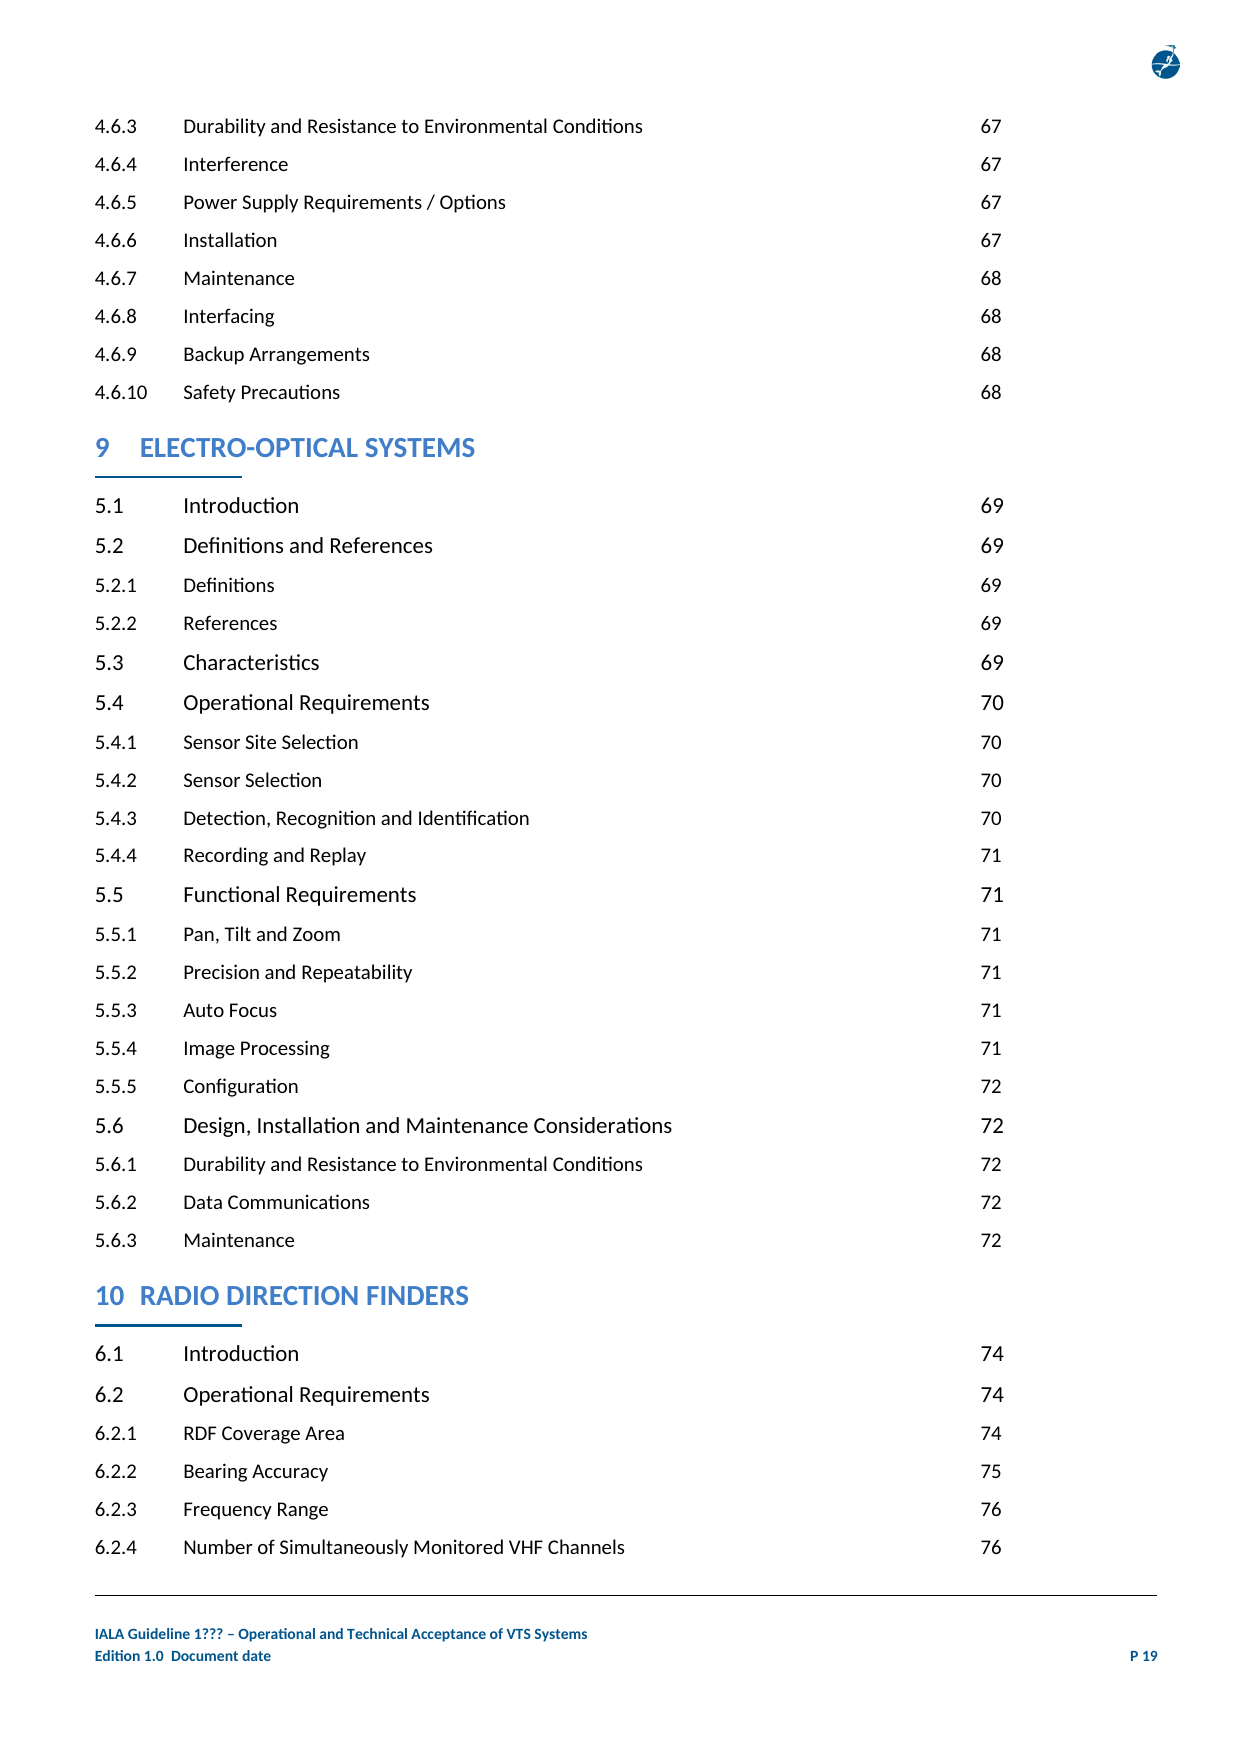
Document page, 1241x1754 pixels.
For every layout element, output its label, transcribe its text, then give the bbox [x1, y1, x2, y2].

text 4.6.8 Interfacing 68 [94, 303, 1157, 328]
text 5.5.1 Pan, Tilt and Zoom 71 [94, 921, 1157, 947]
text 5.5.4 Image Processing 71 [94, 1035, 1157, 1060]
text 4.6.10 Safety Precautions 68 [94, 379, 1157, 404]
text 5.6.2 Data Communications 72 [94, 1189, 1157, 1214]
text 5.2 Definitions and References 69 [94, 532, 1157, 559]
text 6.2.3 Frequency Range 76 [94, 1496, 1157, 1521]
text 5.4.1 Sensor Site Selection 70 [94, 729, 1157, 754]
text 5.6.3 Maintenance 72 [94, 1227, 1157, 1252]
text 6.2 Operational Requirements 74 [94, 1380, 1157, 1408]
text 5.4.3 Detection, Recognition and Identification 70 [94, 805, 1157, 830]
text 5.6.1 Durability and Resistance to Environmental Conditions 72 [94, 1151, 1157, 1177]
text 5.5 Functional Requirements 71 [94, 881, 1157, 909]
text 5.4 Operational Requirements 70 [94, 688, 1157, 716]
subtitle RADIO DIRECTION FINDERS [94, 1277, 1157, 1313]
text 5.2.2 References 69 [94, 610, 1157, 635]
text 5.4.4 Recording and Replay 71 [94, 843, 1157, 868]
text 6.2.1 RDF Coverage Area 74 [94, 1420, 1157, 1446]
subtitle ELECTRO-OPTICAL SYSTEMS [94, 429, 1157, 465]
text 6.1 Introduction 74 [94, 1339, 1157, 1367]
text 4.6.5 Power Supply Requirements / Options 67 [94, 189, 1157, 215]
text 5.1 Introduction 69 [94, 491, 1157, 519]
text 5.5.3 Auto Focus 71 [94, 997, 1157, 1022]
text 5.6 Design, Installation and Maintenance Considerations 72 [94, 1111, 1157, 1139]
text 5.5.5 Configuration 72 [94, 1073, 1157, 1098]
text 4.6.9 Backup Arrangements 68 [94, 341, 1157, 366]
text 5.2.1 Definitions 69 [94, 572, 1157, 597]
picture [1120, 0, 1239, 114]
text 6.2.2 Bearing Accuracy 75 [94, 1458, 1157, 1483]
text 6.2.4 Number of Simultaneously Monitored VHF Channels 76 [94, 1534, 1157, 1559]
text 4.6.7 Maintenance 68 [94, 265, 1157, 291]
text 5.3 Characteristics 69 [94, 648, 1157, 676]
text 5.5.2 Precision and Repeatability 71 [94, 959, 1157, 984]
text 4.6.6 Installation 67 [94, 227, 1157, 253]
text 4.6.4 Interference 67 [94, 151, 1157, 177]
text 4.6.3 Durability and Resistance to Environmental Conditions 67 [94, 113, 1157, 139]
text 5.4.2 Sensor Selection 70 [94, 767, 1157, 792]
